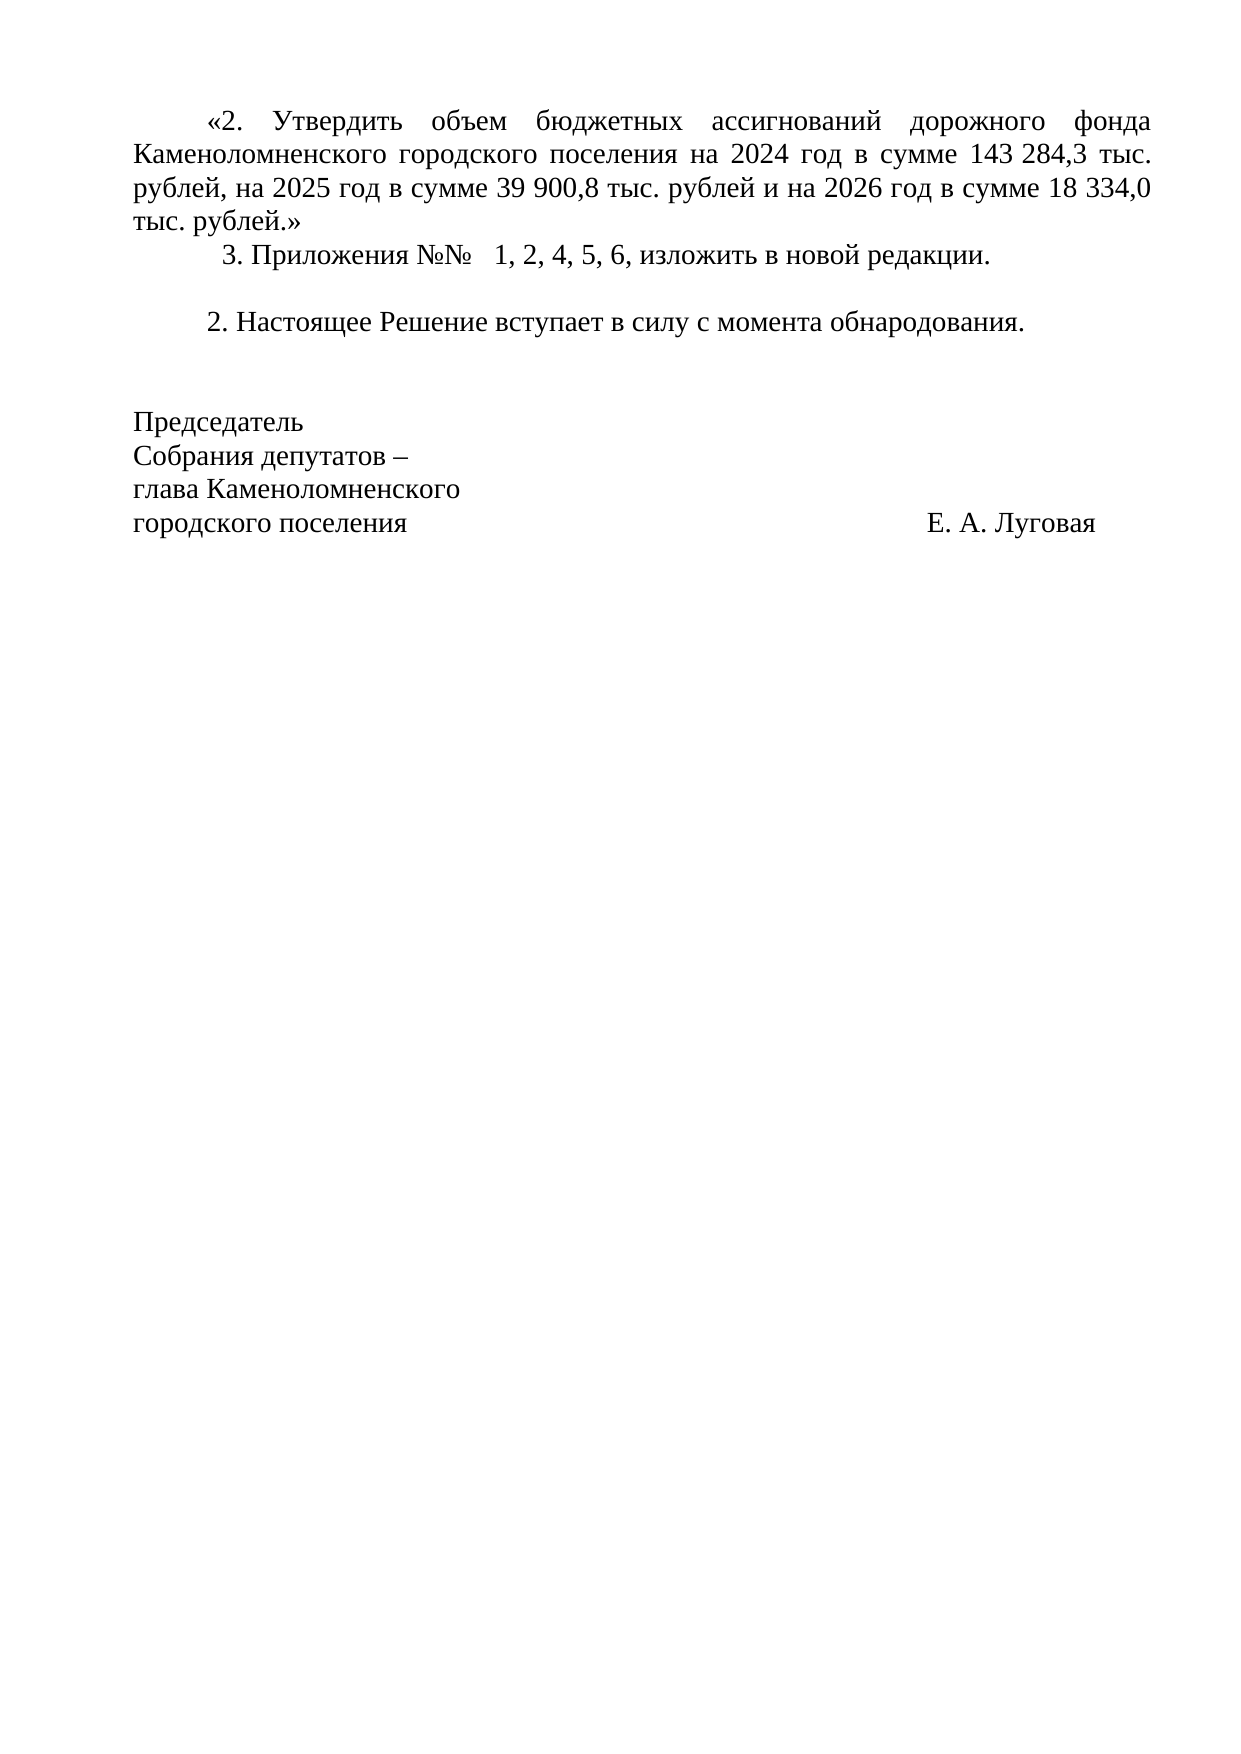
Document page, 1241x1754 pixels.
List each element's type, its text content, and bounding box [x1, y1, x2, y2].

text 3. Приложения №№ 1, 2, 4, 5, 6, изложить в новой редакции. [133, 237, 1152, 270]
text глава Каменоломненского [133, 472, 1152, 505]
text «2. Утвердить объем бюджетных ассигнований дорожного фонда Каменоломненского городского поселения на 2024 год в сумме 143 284,3 тыс. рублей, на 2025 год в сумме 39 900,8 тыс. рублей и на 2026 год в сумме 18 334,0 тыс. рублей.» [133, 103, 1152, 237]
text 2. Настоящее Решение вступает в силу с момента обнародования. [133, 304, 1152, 337]
text городского поселения Е. А. Луговая [133, 505, 1152, 539]
text Председатель [133, 404, 1152, 438]
text Собрания депутатов – [133, 438, 1152, 472]
